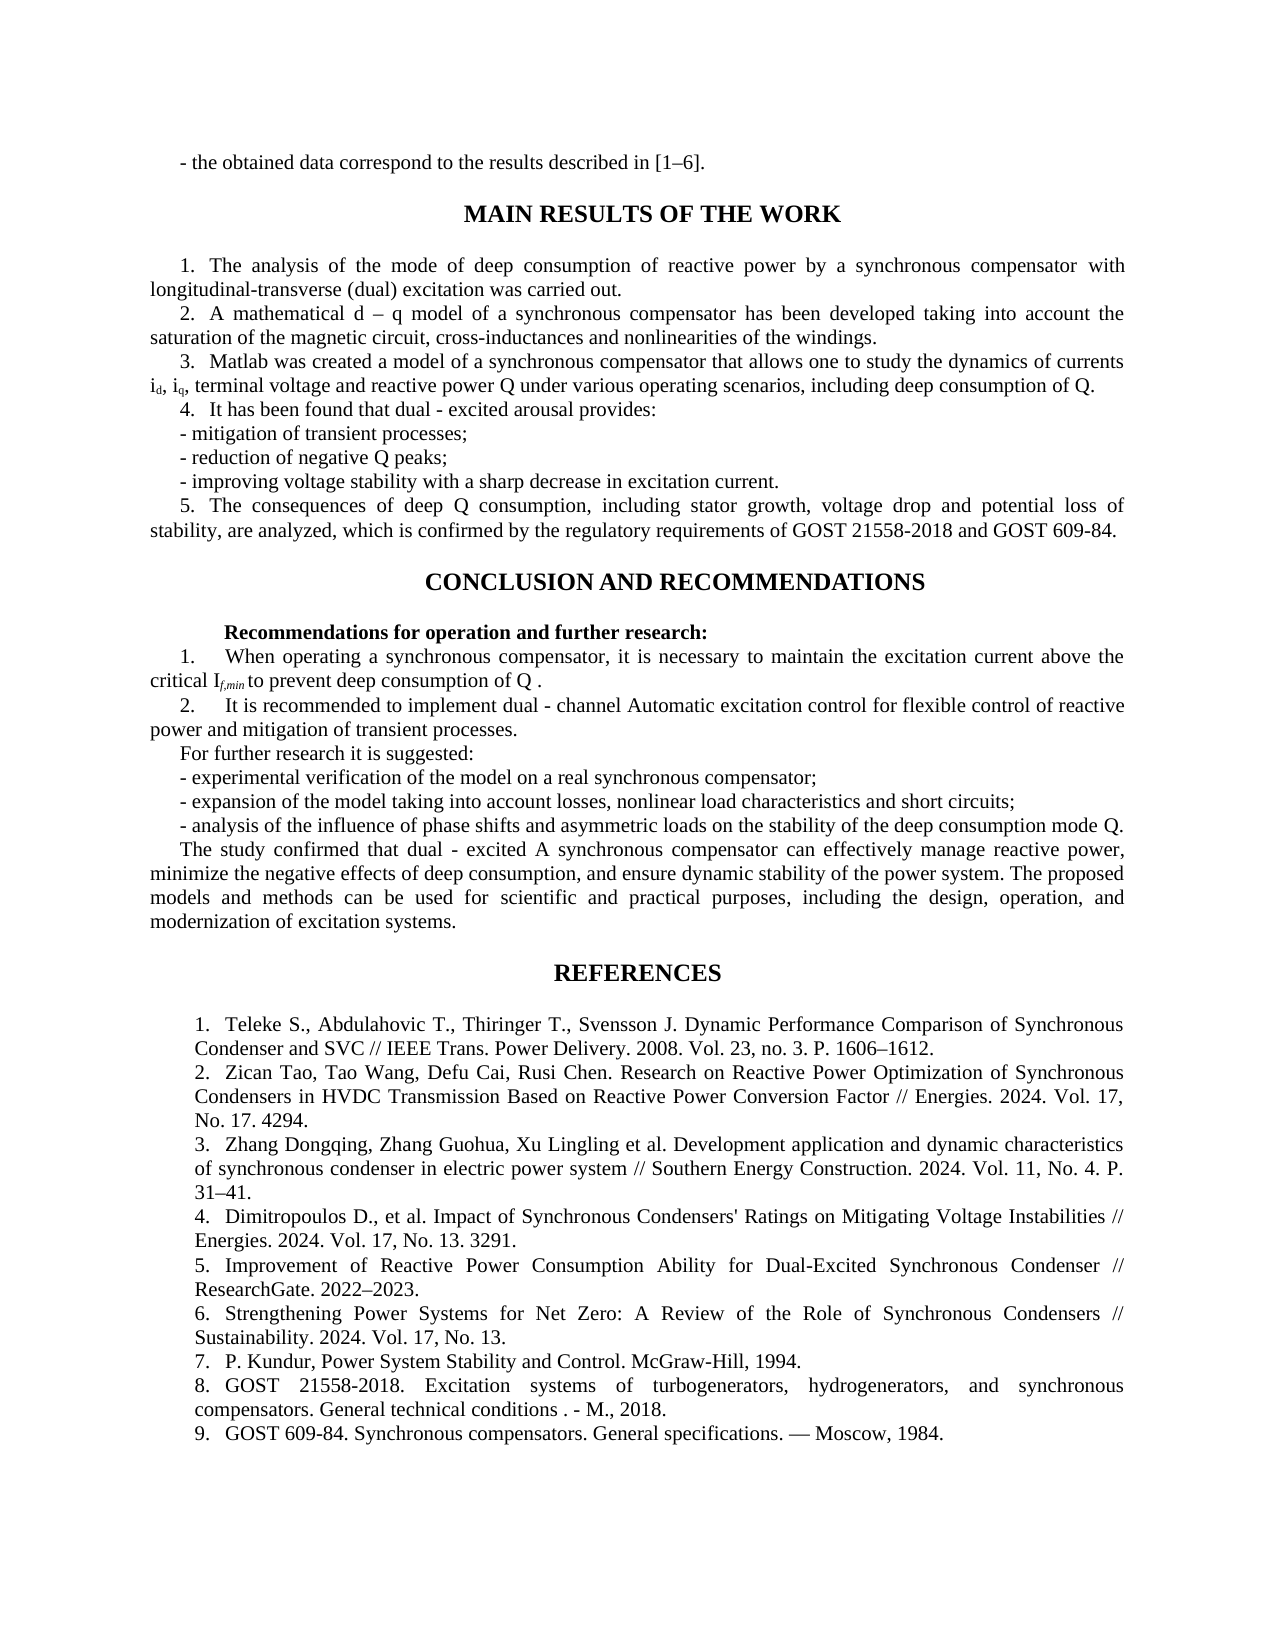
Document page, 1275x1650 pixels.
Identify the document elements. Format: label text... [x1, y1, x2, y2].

text The study confirmed that dual - excited A synchronous compensator can effectively manage reactive power, minimize the negative effects of deep consumption, and ensure dynamic stability of the power system. The proposed models and methods can be used for scientific and practical purposes, including the design, operation, and modernization of excitation systems. [150, 837, 1125, 933]
text - mitigation of transient processes; [150, 421, 1125, 445]
list It has been found that dual - excited arousal provides: [150, 397, 1125, 421]
list Strengthening Power Systems for Net Zero: A Review of the Role of Synchronous Condensers // Sustainability. 2024. Vol. 17, No. 13. [194, 1301, 1125, 1349]
list A mathematical d – q model of a synchronous compensator has been developed taking into account the saturation of the magnetic circuit, cross-inductances and nonlinearities of the windings. [150, 301, 1125, 349]
text Recommendations for operation and further research: [150, 620, 1125, 644]
list Improvement of Reactive Power Consumption Ability for Dual-Excited Synchronous Condenser // ResearchGate. 2022–2023. [194, 1252, 1125, 1301]
text MAIN RESULTS OF THE WORK [150, 199, 1125, 228]
text - improving voltage stability with a sharp decrease in excitation current. [150, 469, 1125, 493]
list CONCLUSION AND RECOMMENDATIONS [225, 567, 1125, 595]
text REFERENCES [150, 958, 1125, 987]
text - experimental verification of the model on a real synchronous compensator; [150, 765, 1125, 789]
list It is recommended to implement dual - channel Automatic excitation control for flexible control of reactive power and mitigation of transient processes. [150, 692, 1125, 741]
text - analysis of the influence of phase shifts and asymmetric loads on the stability of the deep consumption mode Q. [150, 813, 1125, 837]
list GOST 21558-2018. Excitation systems of turbogenerators, hydrogenerators, and synchronous compensators. General technical​​ conditions . - M., 2018. [194, 1373, 1125, 1421]
list Teleke S., Abdulahovic T., Thiringer T., Svensson J. Dynamic Performance Comparison of Synchronous Condenser and SVC // IEEE Trans. Power Delivery. 2008. Vol. 23, no. 3. P. 1606–1612. [194, 1012, 1125, 1060]
list Dimitropoulos D., et al. Impact of Synchronous Condensers' Ratings on Mitigating Voltage Instabilities // Energies. 2024. Vol. 17, No. 13. 3291. [194, 1204, 1125, 1252]
list When operating a synchronous compensator, it is necessary to maintain the excitation current above the critical If,min to prevent deep consumption of Q . [150, 644, 1125, 692]
text - the obtained data correspond to the results described in [1–6]. [150, 150, 1125, 174]
list The analysis of the mode of deep consumption of reactive power by a synchronous compensator with longitudinal-transverse (dual) excitation was carried out. [150, 253, 1125, 301]
text - reduction of negative Q peaks; [150, 445, 1125, 469]
text For further research it is suggested: [150, 741, 1125, 765]
list Zhang Dongqing, Zhang Guohua, Xu Lingling et al. Development application and dynamic characteristics of synchronous condenser in electric power system // Southern Energy Construction. 2024. Vol. 11, No. 4. P. 31–41. [194, 1132, 1125, 1204]
list GOST 609-84. Synchronous compensators. General specifications. — Moscow, 1984. [194, 1421, 1125, 1445]
list Zican Tao, Tao Wang, Defu Cai, Rusi Chen. Research on Reactive Power Optimization of Synchronous Condensers in HVDC Transmission Based on Reactive Power Conversion Factor // Energies. 2024. Vol. 17, No. 17. 4294. [194, 1060, 1125, 1132]
list The consequences of deep Q consumption, including stator growth, voltage drop and potential loss of stability, are analyzed, which is confirmed by the regulatory requirements of GOST 21558-2018 and GOST 609-84. [150, 493, 1125, 542]
list Matlab was created a model of a synchronous compensator that allows one to study the dynamics of currents id, iq, terminal voltage and reactive power Q under various operating scenarios, including deep consumption of Q. [150, 349, 1125, 397]
list P. Kundur, Power System Stability and Control. McGraw-Hill, 1994. [194, 1349, 1125, 1373]
text - expansion of the model taking into account losses, nonlinear load characteristics and short circuits; [150, 789, 1125, 813]
